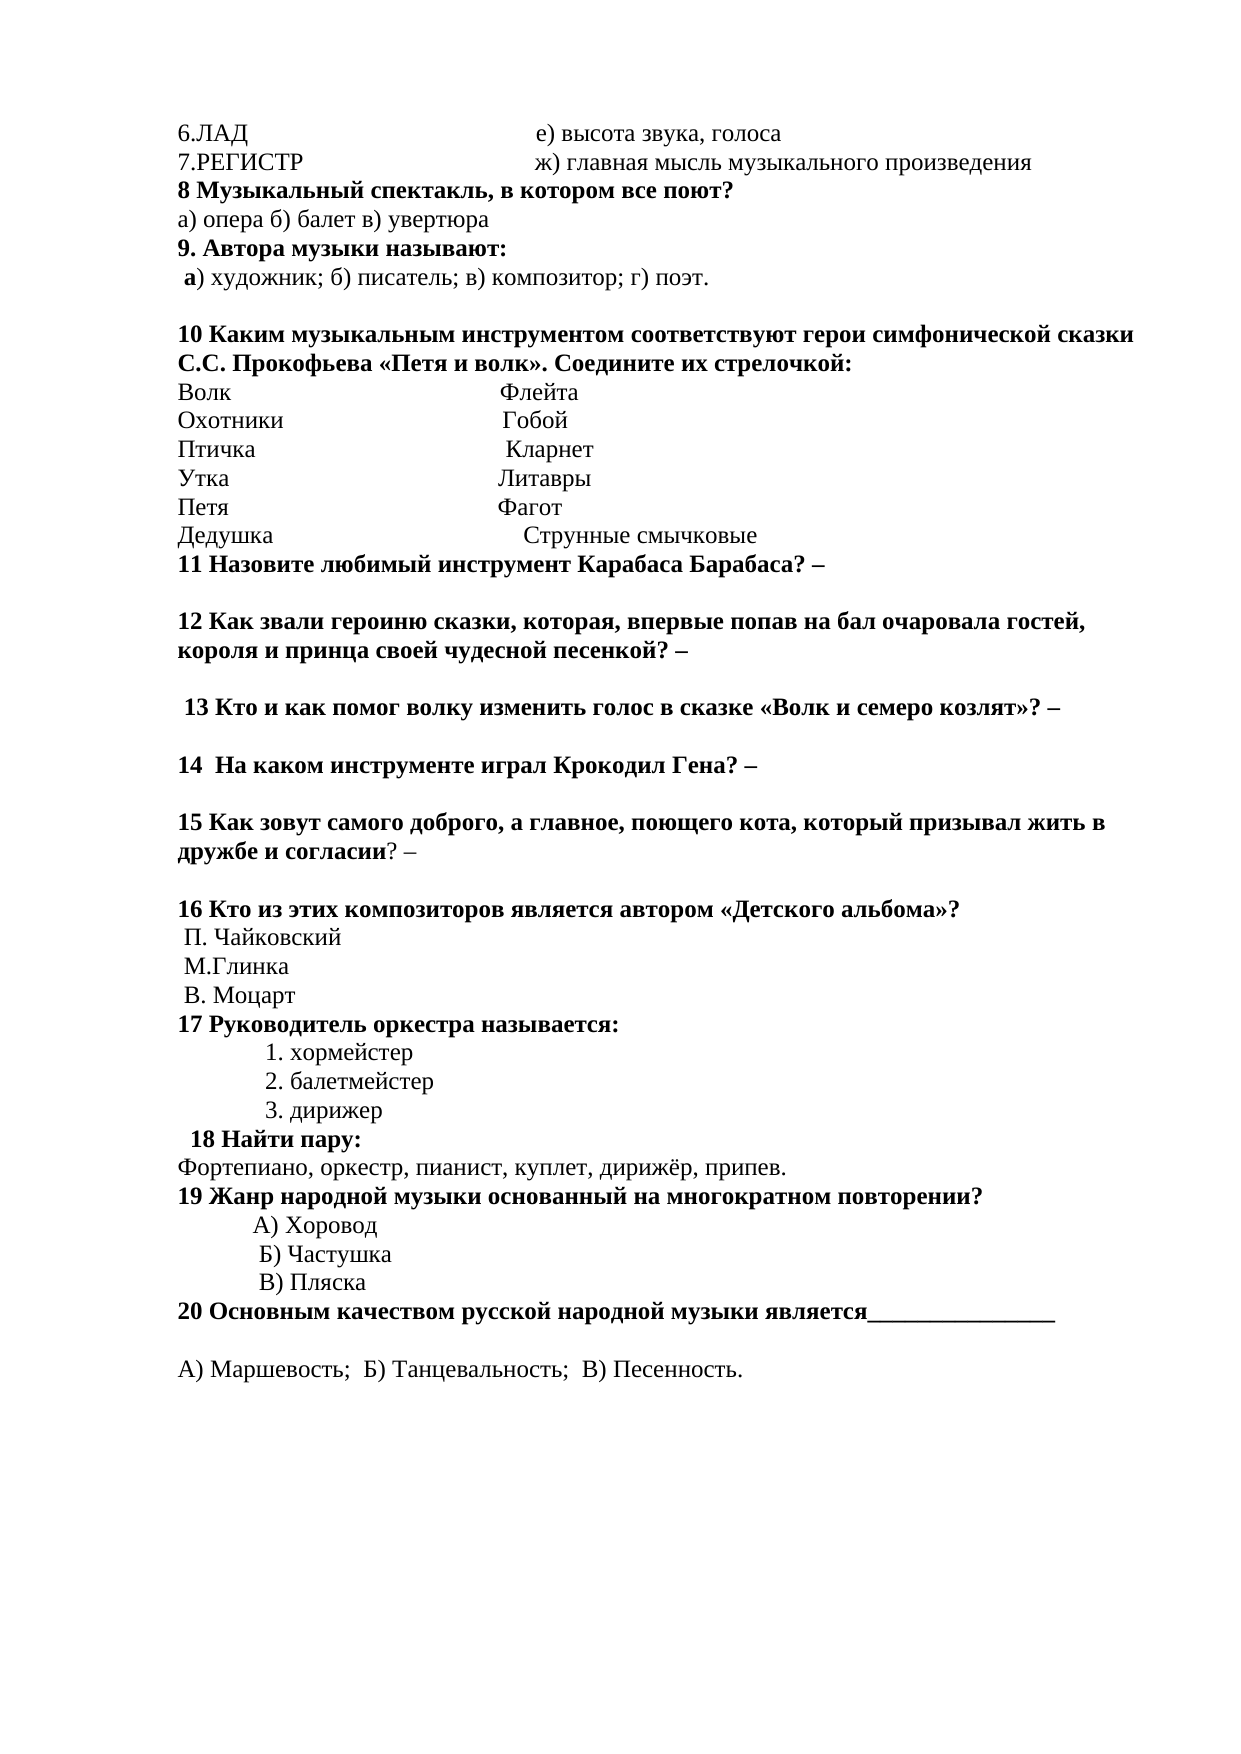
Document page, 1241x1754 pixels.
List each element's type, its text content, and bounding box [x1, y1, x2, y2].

text А) Хоровод [177, 1210, 1152, 1239]
text 20 Основным качеством русской народной музыки является_______________ [177, 1296, 1152, 1325]
text Утка Литавры [177, 463, 1152, 492]
text М.Глинка [177, 951, 1152, 980]
text В. Моцарт [177, 980, 1152, 1009]
text 9. Автора музыки называют: [177, 233, 1152, 262]
text Петя Фагот [177, 492, 1152, 521]
text Охотники Гобой [177, 406, 1152, 434]
text Дедушка Струнные смычковые [177, 521, 1152, 549]
text 1. хормейстер [177, 1037, 1152, 1066]
text 12 Как звали героиню сказки, которая, впервые попав на бал очаровала гостей, короля и принца своей чудесной песенкой? – [177, 606, 1152, 664]
text 10 Каким музыкальным инструментом соответствуют герои симфонической сказки С.С. Прокофьева «Петя и волк». Соедините их стрелочкой: [177, 319, 1152, 377]
text 15 Как зовут самого доброго, а главное, поющего кота, который призывал жить в дружбе и согласии? – [177, 807, 1152, 865]
text П. Чайковский [177, 922, 1152, 951]
text 14 На каком инструменте играл Крокодил Гена? – [177, 750, 1152, 779]
text Б) Частушка [177, 1239, 1152, 1267]
text 3. дирижер [177, 1095, 1152, 1124]
text Волк Флейта [177, 377, 1152, 406]
text 2. балетмейстер [177, 1066, 1152, 1095]
text 17 Руководитель оркестра называется: [177, 1009, 1152, 1037]
text 13 Кто и как помог волку изменить голос в сказке «Волк и семеро козлят»? – [177, 692, 1152, 721]
text а) опера б) балет в) увертюра [177, 204, 1152, 233]
text 11 Назовите любимый инструмент Карабаса Барабаса? – [177, 549, 1152, 578]
text А) Маршевость; Б) Танцевальность; В) Песенность. [177, 1354, 1152, 1382]
text 8 Музыкальный спектакль, в котором все поют? [177, 176, 1152, 204]
text а) художник; б) писатель; в) композитор; г) поэт. [177, 262, 1152, 291]
text 16 Кто из этих композиторов является автором «Детского альбома»? [177, 894, 1152, 922]
text В) Пляска [177, 1267, 1152, 1296]
text 19 Жанр народной музыки основанный на многократном повторении? [177, 1181, 1152, 1210]
text Птичка Кларнет [177, 434, 1152, 463]
text 7.РЕГИСТР ж) главная мысль музыкального произведения [177, 147, 1152, 176]
text 6.ЛАД е) высота звука, голоса [177, 118, 1152, 147]
text Фортепиано, оркестр, пианист, куплет, дирижёр, припев. [177, 1152, 1152, 1181]
text 18 Найти пару: [177, 1124, 1152, 1152]
